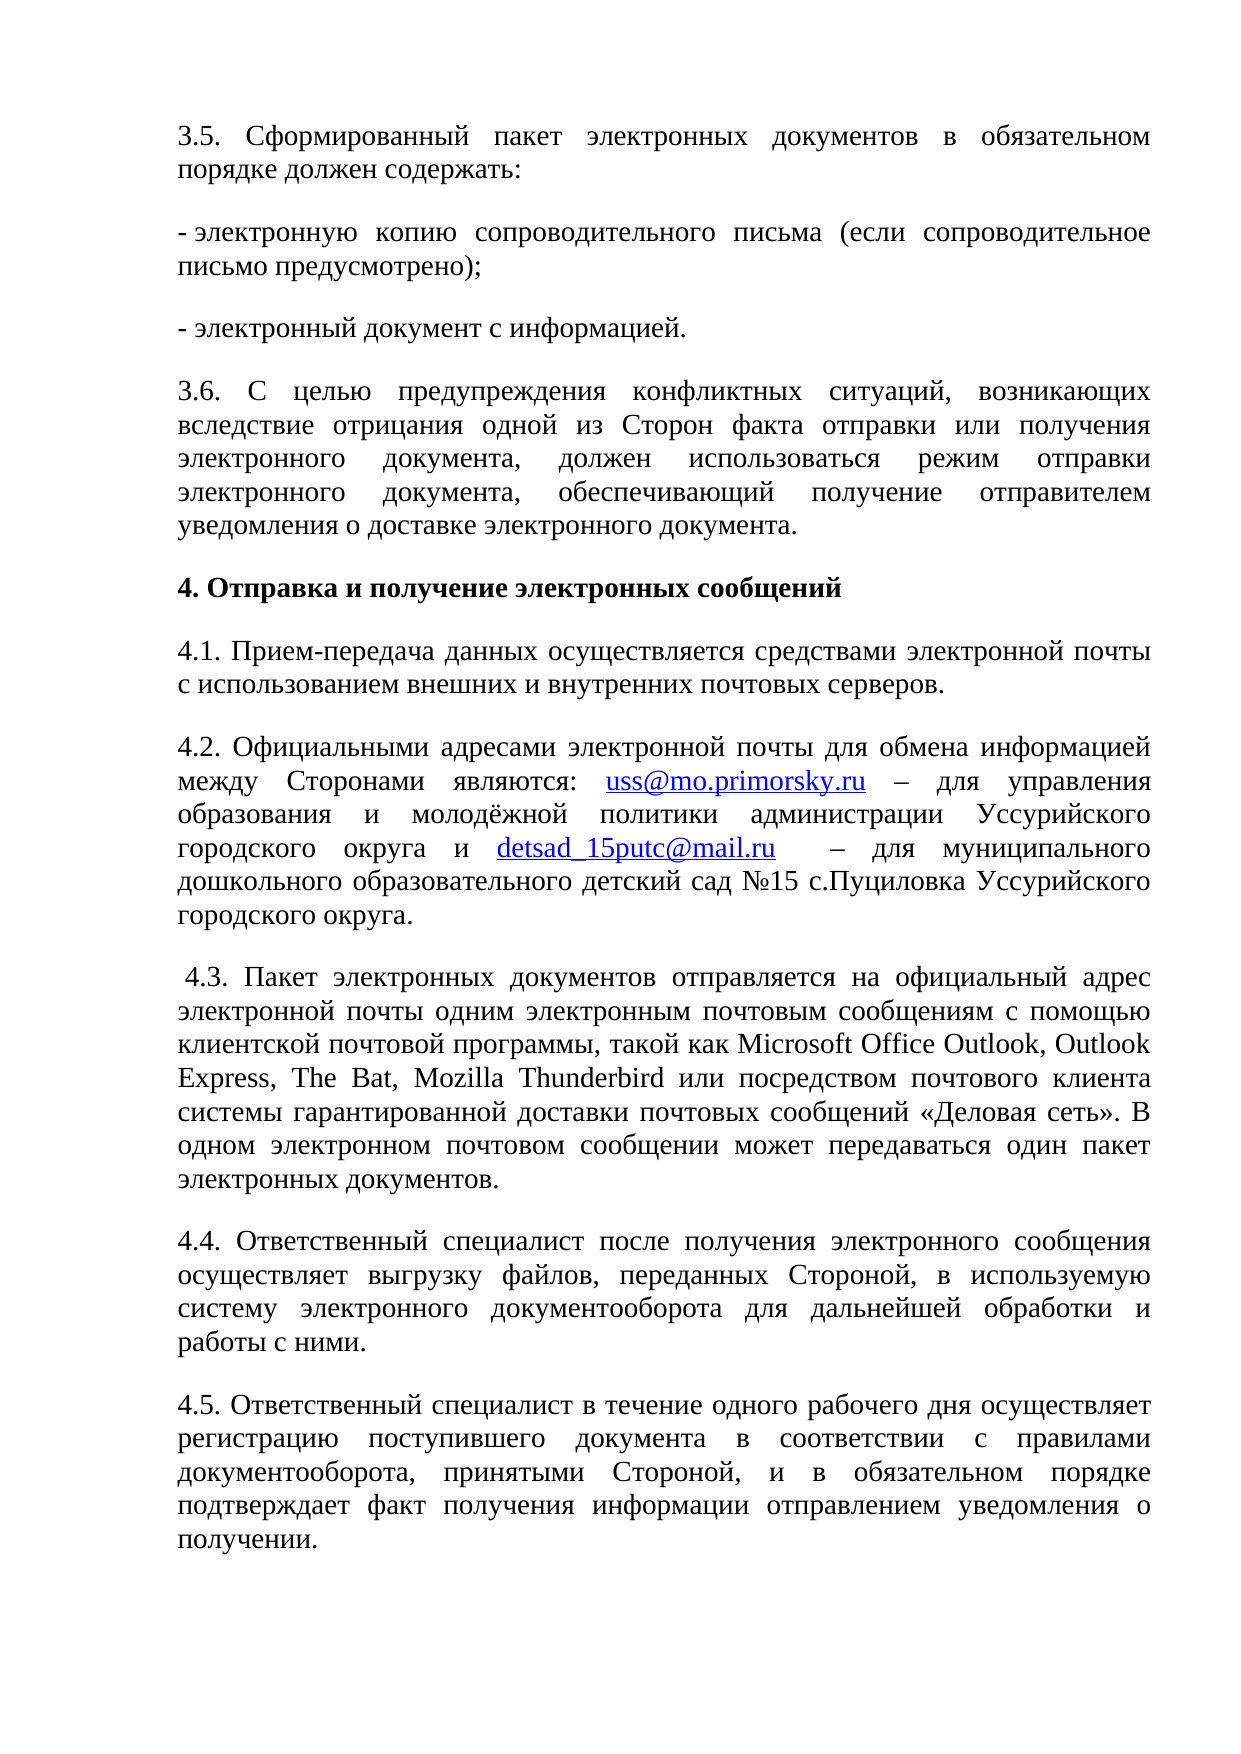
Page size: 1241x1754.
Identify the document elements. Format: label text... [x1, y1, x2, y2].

text 4.1. Прием-передача данных осуществляется средствами электронной почты с использованием внешних и внутренних почтовых серверов. [177, 633, 1152, 700]
text - электронный документ с информацией. [177, 311, 1152, 344]
text 4.3. Пакет электронных документов отправляется на официальный адрес электронной почты одним электронным почтовым сообщениям с помощью клиентской почтовой программы, такой как Microsoft Office Outlook, Outlook Express, The Bat, Mozilla Thunderbird или посредством почтового клиента системы гарантированной доставки почтовых сообщений «Деловая сеть». В одном электронном почтовом сообщении может передаваться один пакет электронных документов. [177, 959, 1152, 1194]
text 4. Отправка и получение электронных сообщений [177, 570, 1152, 604]
text - электронную копию сопроводительного письма (если сопроводительное письмо предусмотрено); [177, 214, 1152, 281]
text 4.4. Ответственный специалист после получения электронного сообщения осуществляет выгрузку файлов, переданных Стороной, в используемую систему электронного документооборота для дальнейшей обработки и работы с ними. [177, 1223, 1152, 1358]
text 4.2. Официальными адресами электронной почты для обмена информацией между Сторонами являются: uss@mo.primorsky.ru – для управления образования и молодёжной политики администрации Уссурийского городского округа и detsad_15putc@mail.ru – для муниципального дошкольного образовательного детский сад №15 с.Пуциловка Уссурийского городского округа. [177, 729, 1152, 930]
text 3.5. Сформированный пакет электронных документов в обязательном порядке должен содержать: [177, 118, 1152, 185]
text 3.6. С целью предупреждения конфликтных ситуаций, возникающих вследствие отрицания одной из Сторон факта отправки или получения электронного документа, должен использоваться режим отправки электронного документа, обеспечивающий получение отправителем уведомления о доставке электронного документа. [177, 373, 1152, 541]
text 4.5. Ответственный специалист в течение одного рабочего дня осуществляет регистрацию поступившего документа в соответствии с правилами документооборота, принятыми Стороной, и в обязательном порядке подтверждает факт получения информации отправлением уведомления о получении. [177, 1387, 1152, 1554]
